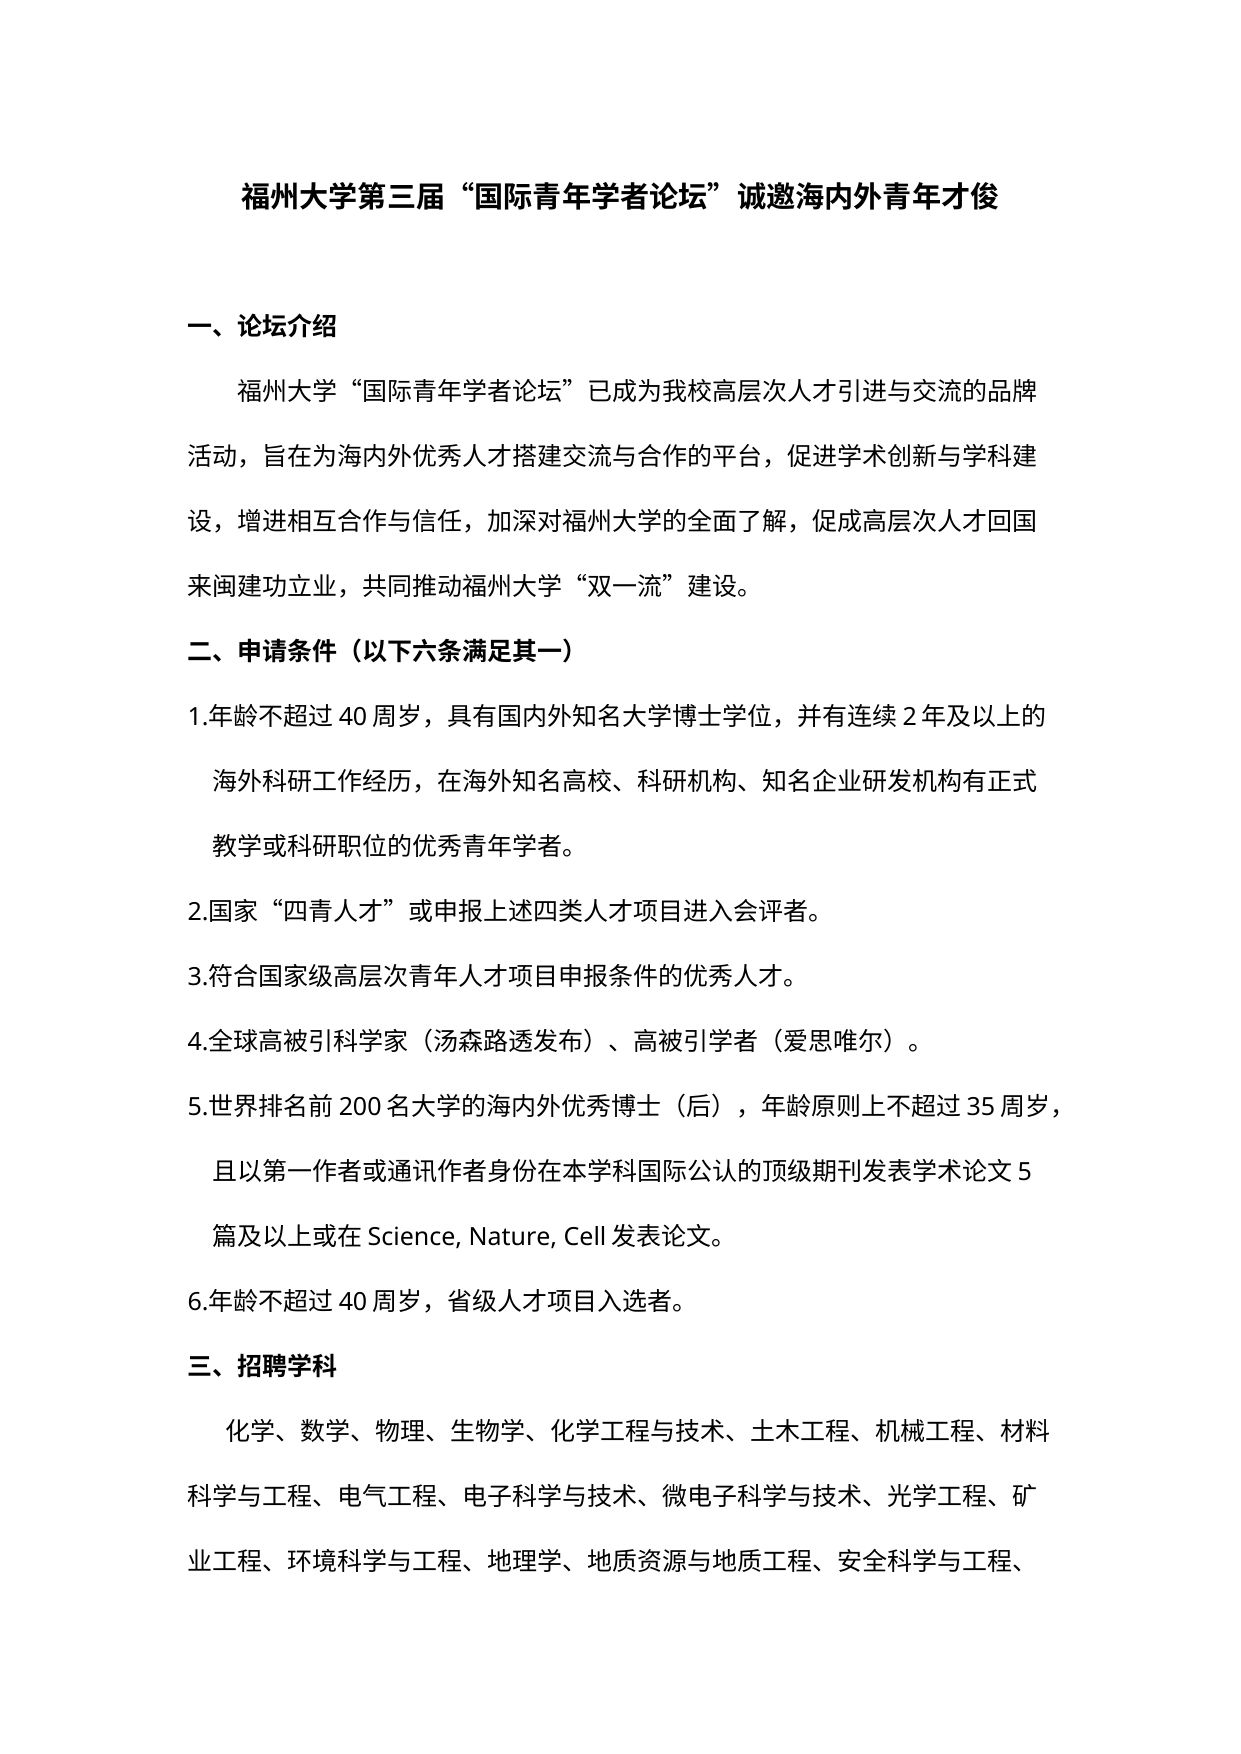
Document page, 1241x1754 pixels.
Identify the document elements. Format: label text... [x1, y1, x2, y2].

text 3.符合国家级高层次青年人才项目申报条件的优秀人才。 [187, 942, 1053, 1007]
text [187, 1397, 1053, 1592]
text 5.世界排名前200名大学的海内外优秀博士（后），年龄原则上不超过35周岁，且以第一作者或通讯作者身份在本学科国际公认的顶级期刊发表学术论文5篇及以上或在Science, Nature, Cell发表论文。 [187, 1072, 1053, 1267]
text 三、招聘学科 [187, 1332, 1053, 1397]
text 福州大学第三届“国际青年学者论坛”诚邀海内外青年才俊 [187, 162, 1053, 227]
text 二、申请条件（以下六条满足其一） [187, 617, 1053, 682]
text 6.年龄不超过40周岁，省级人才项目入选者。 [187, 1267, 1053, 1332]
text 福州大学“国际青年学者论坛”已成为我校高层次人才引进与交流的品牌活动，旨在为海内外优秀人才搭建交流与合作的平台，促进学术创新与学科建设，增进相互合作与信任，加深对福州大学的全面了解，促成高层次人才回国来闽建功立业，共同推动福州大学“双一流”建设。 [187, 357, 1053, 617]
text 2.国家“四青人才”或申报上述四类人才项目进入会评者。 [187, 877, 1053, 942]
text 一、论坛介绍 [187, 292, 1053, 357]
text 4.全球高被引科学家（汤森路透发布）、高被引学者（爱思唯尔）。 [187, 1007, 1053, 1072]
text 1.年龄不超过40周岁，具有国内外知名大学博士学位，并有连续2年及以上的海外科研工作经历，在海外知名高校、科研机构、知名企业研发机构有正式教学或科研职位的优秀青年学者。 [187, 682, 1053, 877]
